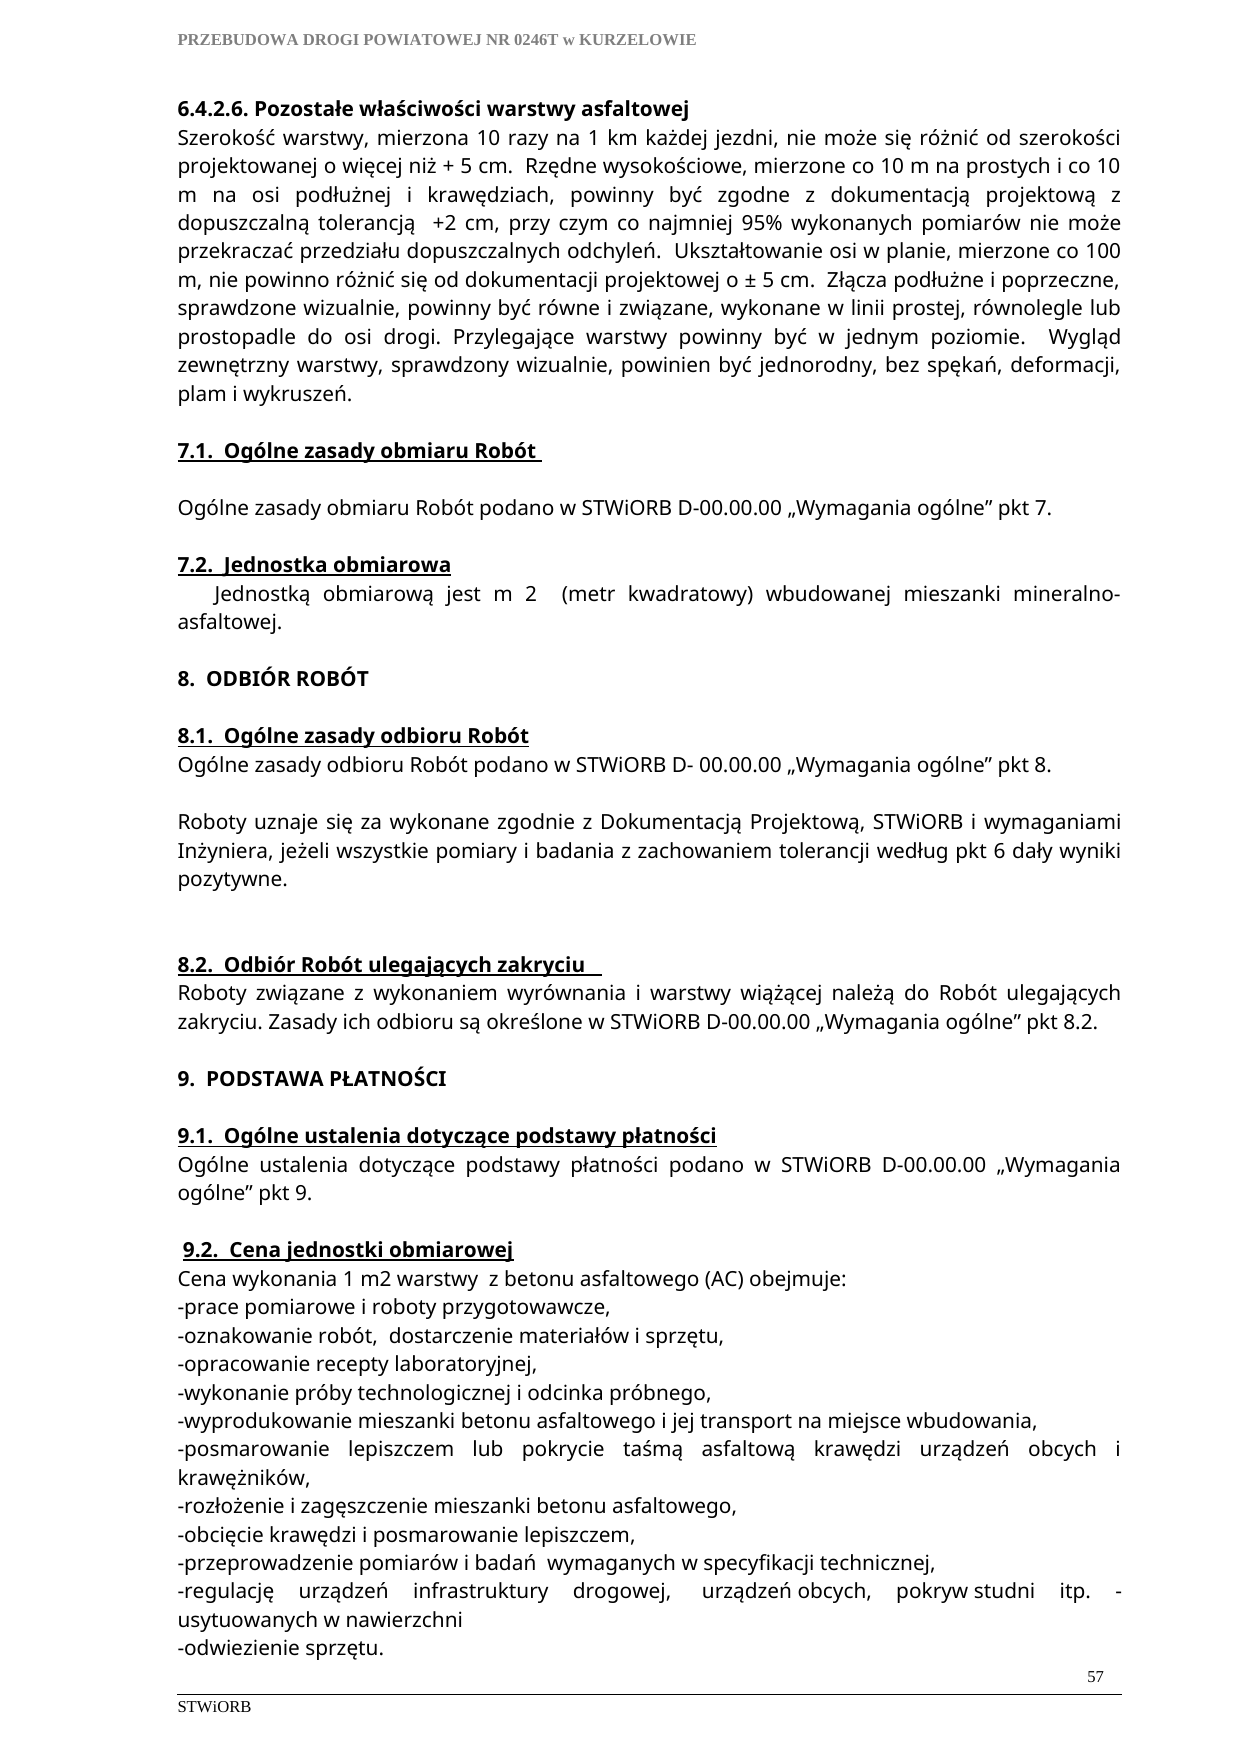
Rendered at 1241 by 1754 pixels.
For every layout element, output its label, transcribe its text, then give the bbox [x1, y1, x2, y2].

text -posmarowanie lepiszczem lub pokrycie taśmą asfaltową krawędzi urządzeń obcych i krawężników, [177, 1434, 1122, 1491]
text Roboty związane z wykonaniem wyrównania i warstwy wiążącej należą do Robót ulegających zakryciu. Zasady ich odbioru są określone w STWiORB D-00.00.00 „Wymagania ogólne” pkt 8.2. [177, 978, 1122, 1035]
text 9.2. Cena jednostki obmiarowej [177, 1235, 1122, 1264]
text -wykonanie próby technologicznej i odcinka próbnego, [177, 1378, 1122, 1406]
text 8.1. Ogólne zasady odbioru Robót [177, 722, 1122, 750]
text -rozłożenie i zagęszczenie mieszanki betonu asfaltowego, [177, 1491, 1122, 1520]
text 7.1. Ogólne zasady obmiaru Robót [177, 436, 1122, 464]
text Jednostką obmiarową jest m 2 (metr kwadratowy) wbudowanej mieszanki mineralno-asfaltowej. [177, 579, 1122, 636]
text Ogólne zasady obmiaru Robót podano w STWiORB D-00.00.00 „Wymagania ogólne” pkt 7. [177, 493, 1122, 522]
text -odwiezienie sprzętu. [177, 1633, 1122, 1662]
text -wyprodukowanie mieszanki betonu asfaltowego i jej transport na miejsce wbudowania, [177, 1406, 1122, 1434]
text 9.1. Ogólne ustalenia dotyczące podstawy płatności [177, 1121, 1122, 1150]
text -obcięcie krawędzi i posmarowanie lepiszczem, [177, 1520, 1122, 1548]
text Szerokość warstwy, mierzona 10 razy na 1 km każdej jezdni, nie może się różnić od szerokości projektowanej o więcej niż + 5 cm. Rzędne wysokościowe, mierzone co 10 m na prostych i co 10 m na osi podłużnej i krawędziach, powinny być zgodne z dokumentacją projektową z dopuszczalną tolerancją +2 cm, przy czym co najmniej 95% wykonanych pomiarów nie może przekraczać przedziału dopuszczalnych odchyleń. Ukształtowanie osi w planie, mierzone co 100 m, nie powinno różnić się od dokumentacji projektowej o ± 5 cm. Złącza podłużne i poprzeczne, sprawdzone wizualnie, powinny być równe i związane, wykonane w linii prostej, równolegle lub prostopadle do osi drogi. Przylegające warstwy powinny być w jednym poziomie. Wygląd zewnętrzny warstwy, sprawdzony wizualnie, powinien być jednorodny, bez spękań, deformacji, plam i wykruszeń. [177, 123, 1122, 407]
text 9. PODSTAWA PŁATNOŚCI [177, 1064, 1122, 1093]
text 6.4.2.6. Pozostałe właściwości warstwy asfaltowej [177, 94, 1122, 123]
text -oznakowanie robót, dostarczenie materiałów i sprzętu, [177, 1321, 1122, 1349]
text -prace pomiarowe i roboty przygotowawcze, [177, 1292, 1122, 1321]
text -regulację urządzeń infrastruktury drogowej, urządzeń obcych, pokryw studni itp. -usytuowanych w nawierzchni [177, 1577, 1122, 1633]
text Ogólne ustalenia dotyczące podstawy płatności podano w STWiORB D-00.00.00 „Wymagania ogólne” pkt 9. [177, 1150, 1122, 1207]
text 8.2. Odbiór Robót ulegających zakryciu [177, 950, 1122, 978]
text 7.2. Jednostka obmiarowa [177, 550, 1122, 579]
text -przeprowadzenie pomiarów i badań wymaganych w specyfikacji technicznej, [177, 1548, 1122, 1577]
text -opracowanie recepty laboratoryjnej, [177, 1349, 1122, 1378]
text Cena wykonania 1 m2 warstwy z betonu asfaltowego (AC) obejmuje: [177, 1264, 1122, 1292]
text 8. ODBIÓR ROBÓT [177, 664, 1122, 693]
text Roboty uznaje się za wykonane zgodnie z Dokumentacją Projektową, STWiORB i wymaganiami Inżyniera, jeżeli wszystkie pomiary i badania z zachowaniem tolerancji według pkt 6 dały wyniki pozytywne. [177, 807, 1122, 893]
text Ogólne zasady odbioru Robót podano w STWiORB D- 00.00.00 „Wymagania ogólne” pkt 8. [177, 750, 1122, 778]
